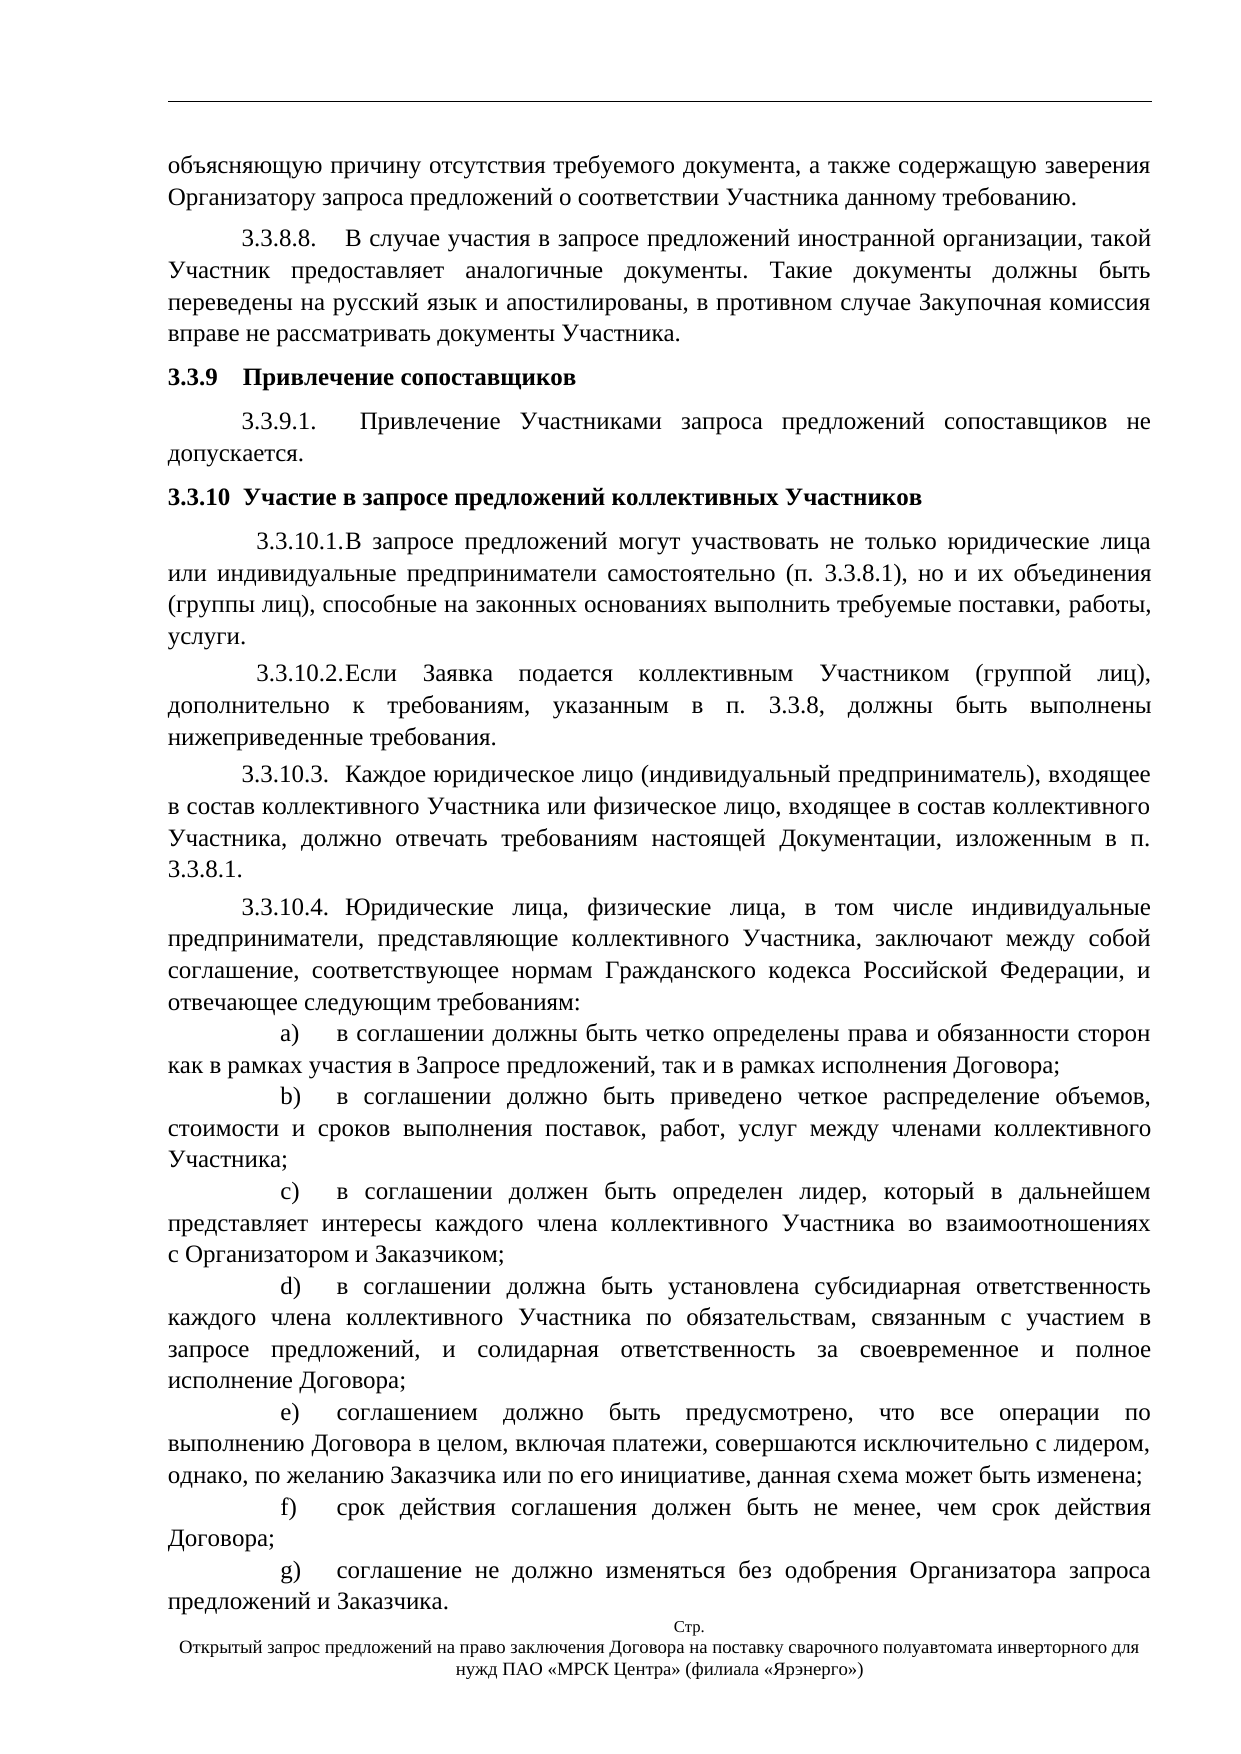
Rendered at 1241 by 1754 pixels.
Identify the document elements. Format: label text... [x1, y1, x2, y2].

list в соглашении должна быть установлена субсидиарная ответственность каждого члена коллективного Участника по обязательствам, связанным с участием в запросе предложений, и солидарная ответственность за своевременное и полное исполнение Договора; [168, 1271, 1152, 1394]
list Привлечение Участниками запроса предложений сопоставщиков не допускается. [168, 406, 1152, 467]
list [168, 150, 1152, 210]
list соглашением должно быть предусмотрено, что все операции по выполнению Договора в целом, включая платежи, совершаются исключительно с лидером, однако, по желанию Заказчика или по его инициативе, данная схема может быть изменена; [168, 1397, 1152, 1489]
list В случае участия в запросе предложений иностранной организации, такой Участник предоставляет аналогичные документы. Такие документы должны быть переведены на русский язык и апостилированы, в противном случае Закупочная комиссия вправе не рассматривать документы Участника. [168, 223, 1152, 347]
list в соглашении должно быть приведено четкое распределение объемов, стоимости и сроков выполнения поставок, работ, услуг между членами коллективного Участника; [168, 1081, 1152, 1173]
subtitle Участие в запросе предложений коллективных Участников [168, 482, 1152, 511]
subtitle Привлечение сопоставщиков [168, 362, 1152, 391]
list Если Заявка подается коллективным Участником (группой лиц), дополнительно к требованиям, указанным в п. 3.3.8, должны быть выполнены нижеприведенные требования. [168, 658, 1152, 750]
list срок действия соглашения должен быть не менее, чем срок действия Договора; [168, 1492, 1152, 1552]
list в соглашении должны быть четко определены права и обязанности сторон как в рамках участия в Запросе предложений, так и в рамках исполнения Договора; [168, 1018, 1152, 1078]
list В запросе предложений могут участвовать не только юридические лица или индивидуальные предприниматели самостоятельно (п. 3.3.8.1), но и их объединения (группы лиц), способные на законных основаниях выполнить требуемые поставки, работы, услуги. [168, 526, 1152, 649]
list в соглашении должен быть определен лидер, который в дальнейшем представляет интересы каждого члена коллективного Участника во взаимоотношениях с Организатором и Заказчиком; [168, 1176, 1152, 1268]
list соглашение не должно изменяться без одобрения Организатора запроса предложений и Заказчика. [168, 1555, 1152, 1615]
list Каждое юридическое лицо (индивидуальный предприниматель), входящее в состав коллективного Участника или физическое лицо, входящее в состав коллективного Участника, должно отвечать требованиям настоящей Документации, изложенным в п. 3.3.8.1. [168, 759, 1152, 883]
list Юридические лица, физические лица, в том числе индивидуальные предприниматели, представляющие коллективного Участника, заключают между собой соглашение, соответствующее нормам Гражданского кодекса Российской Федерации, и отвечающее следующим требованиям: [168, 892, 1152, 1015]
